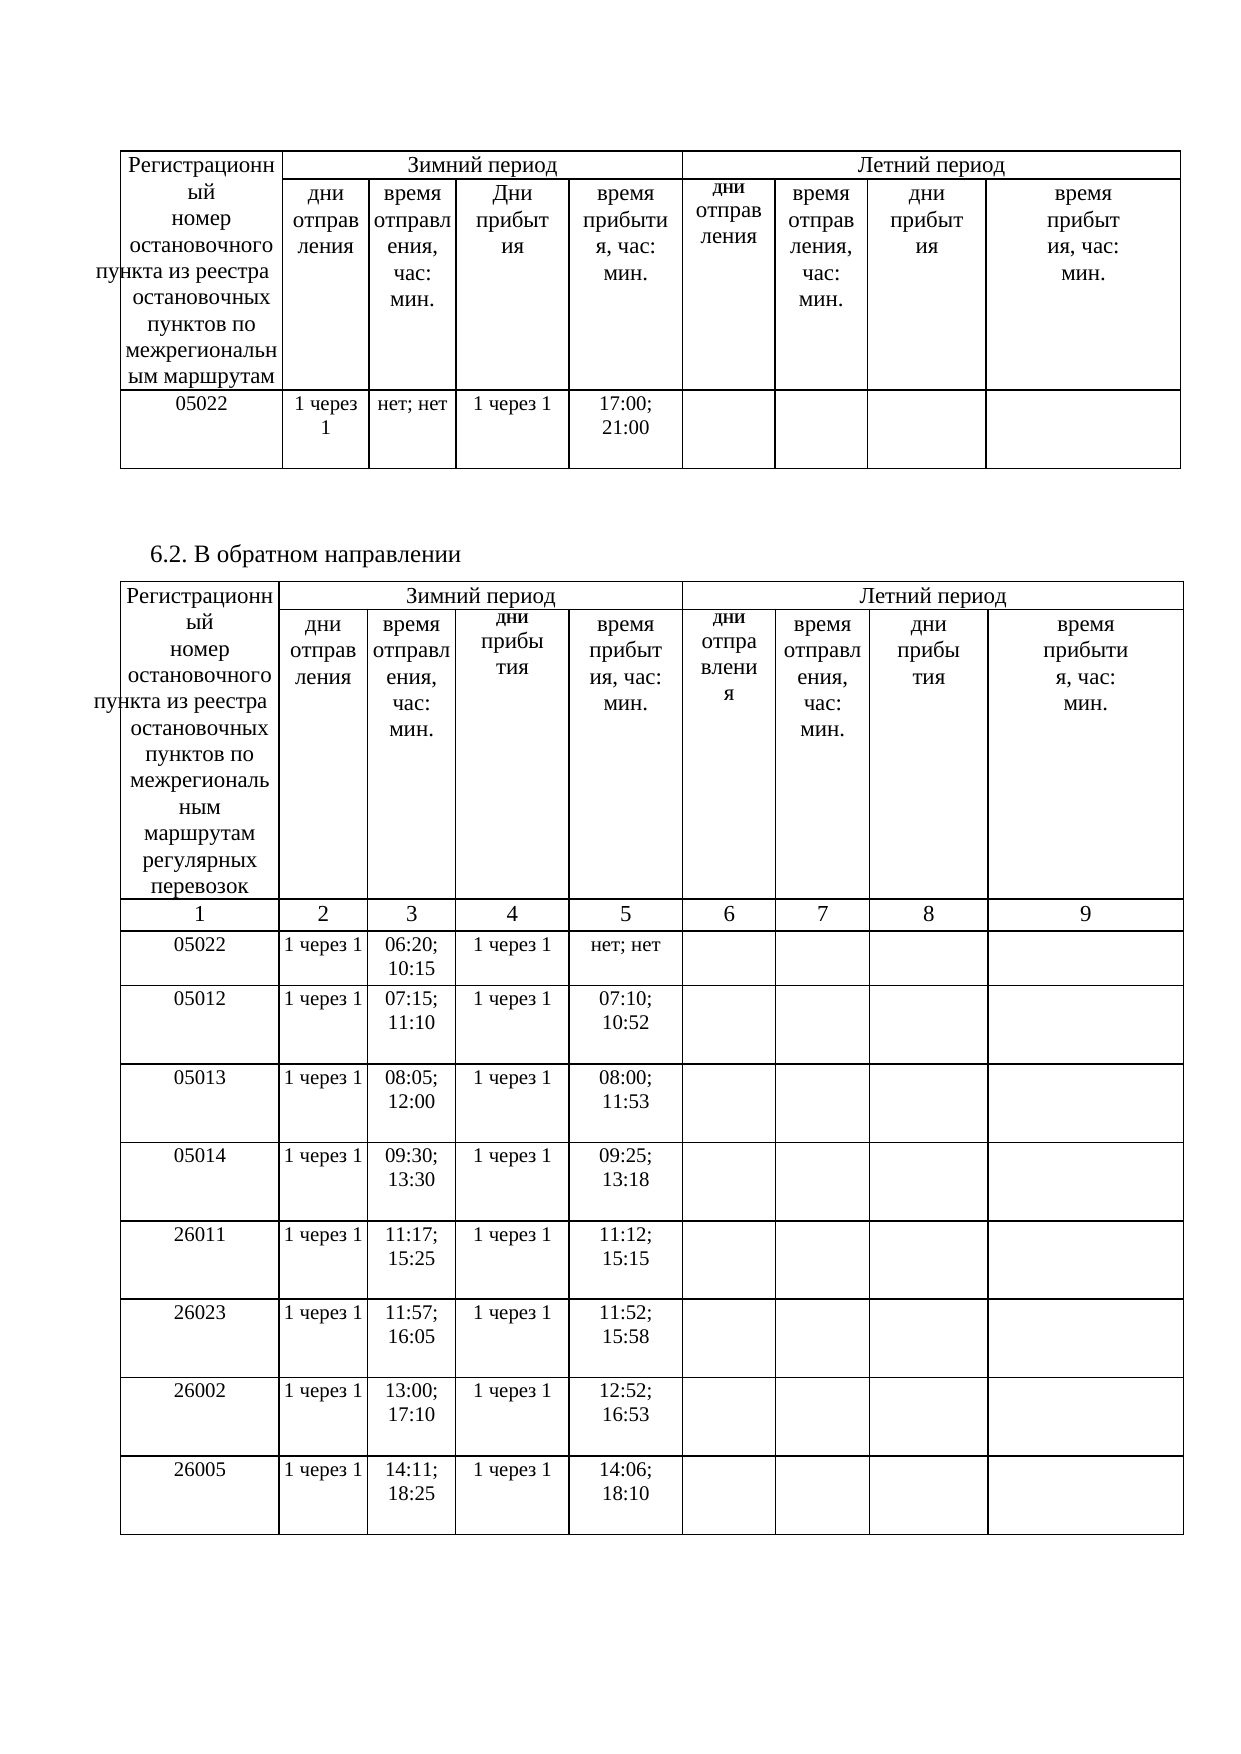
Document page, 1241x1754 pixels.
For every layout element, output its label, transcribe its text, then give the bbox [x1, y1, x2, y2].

table_cell 1 через 1 [280, 1065, 367, 1141]
table_cell [683, 1378, 775, 1455]
table_cell [870, 1143, 987, 1220]
table_cell [683, 986, 775, 1063]
table_cell 11:52; 15:58 [570, 1300, 682, 1377]
table_cell 14:11; 18:25 [368, 1457, 455, 1534]
table_cell 1 [121, 900, 278, 930]
table_header Летний период [683, 152, 1180, 178]
table_cell время прибыт ия, час: мин. [570, 610, 682, 898]
table_cell время отправ ления, час: мин. [776, 180, 867, 389]
table_cell 26002 [121, 1378, 278, 1455]
table_cell 11:57; 16:05 [368, 1300, 455, 1377]
table_cell 09:25; 13:18 [570, 1143, 682, 1220]
table_cell [870, 986, 987, 1063]
table_cell дни прибыт ия [868, 180, 985, 389]
table_cell дни отправ ления [283, 180, 368, 389]
table_cell [989, 1143, 1183, 1220]
table_cell время прибыт ия, час: мин. [987, 180, 1180, 389]
table_cell [870, 1065, 987, 1141]
table_cell [989, 1065, 1183, 1141]
table_cell 1 через 1 [283, 391, 368, 468]
table_cell дни отправ ления [280, 610, 367, 898]
table_cell Дни прибыт ия [457, 180, 568, 389]
table_cell 5 [570, 900, 682, 930]
table_header Зимний период [283, 152, 682, 178]
table_cell [870, 932, 987, 984]
table_cell [989, 1378, 1183, 1455]
table_cell ДНИ отправ ления [683, 180, 774, 389]
table_header Зимний период [280, 582, 682, 608]
table_cell 1 через 1 [456, 1222, 568, 1298]
table_cell [776, 1378, 869, 1455]
table_cell [776, 1222, 869, 1298]
table_cell 1 через 1 [456, 932, 568, 984]
table_cell 17:00; 21:00 [570, 391, 682, 468]
table_cell 1 через 1 [280, 932, 367, 984]
table_cell 7 [776, 900, 869, 930]
table_cell 9 [989, 900, 1183, 930]
table_cell 1 через 1 [280, 986, 367, 1063]
table_cell 4 [456, 900, 568, 930]
table_cell 05022 [121, 391, 282, 468]
table_cell дни прибы тия [870, 610, 987, 898]
table_cell 1 через 1 [456, 1300, 568, 1377]
table_cell 05012 [121, 986, 278, 1063]
table_cell [683, 1143, 775, 1220]
table_cell 13:00; 17:10 [368, 1378, 455, 1455]
table_header Летний период [683, 582, 1183, 608]
table_cell [989, 932, 1183, 984]
table_cell [683, 932, 775, 984]
table_cell нет; нет [570, 932, 682, 984]
table_cell 1 через 1 [280, 1457, 367, 1534]
table_cell время отправл ения, час: мин. [370, 180, 455, 389]
table_cell 26011 [121, 1222, 278, 1298]
table_cell 09:30; 13:30 [368, 1143, 455, 1220]
table_cell [870, 1457, 987, 1534]
table_cell [870, 1300, 987, 1377]
table_cell 8 [870, 900, 987, 930]
table_cell 26023 [121, 1300, 278, 1377]
table_cell 06:20; 10:15 [368, 932, 455, 984]
table_cell 14:06; 18:10 [570, 1457, 682, 1534]
table_cell время прибыти я, час: мин. [989, 610, 1183, 898]
table_cell [870, 1378, 987, 1455]
table_cell время отправл ения, час: мин. [776, 610, 869, 898]
table_cell 08:00; 11:53 [570, 1065, 682, 1141]
table_cell 1 через 1 [456, 1457, 568, 1534]
table_cell [776, 1143, 869, 1220]
table_cell 05022 [121, 932, 278, 984]
table_cell 07:10; 10:52 [570, 986, 682, 1063]
table_cell [683, 1300, 775, 1377]
table_cell [776, 1300, 869, 1377]
table_cell время прибыти я, час: мин. [570, 180, 682, 389]
table_cell [989, 1457, 1183, 1534]
table_cell 1 через 1 [456, 1378, 568, 1455]
text 6.2. В обратном направлении [150, 539, 1090, 568]
table_cell 1 через 1 [280, 1300, 367, 1377]
table_cell 1 через 1 [456, 986, 568, 1063]
table_cell [683, 1065, 775, 1141]
table_cell [776, 1065, 869, 1141]
table_cell 08:05; 12:00 [368, 1065, 455, 1141]
table_cell [868, 391, 985, 468]
table_cell время отправл ения, час: мин. [368, 610, 455, 898]
table_cell [989, 986, 1183, 1063]
table_cell [776, 1457, 869, 1534]
table_cell 12:52; 16:53 [570, 1378, 682, 1455]
table_header Регистрационный номер остановочного пункта из реестра остановочных пунктов по межрегиональным маршрутам регулярных перевозок [121, 152, 282, 389]
table_cell [776, 986, 869, 1063]
table_cell [776, 391, 867, 468]
table_cell [776, 932, 869, 984]
table_cell 1 через 1 [280, 1222, 367, 1298]
table_cell 05013 [121, 1065, 278, 1141]
table_cell нет; нет [370, 391, 455, 468]
table_cell [989, 1222, 1183, 1298]
table_cell [683, 1457, 775, 1534]
table_cell [683, 391, 774, 468]
table_cell 1 через 1 [457, 391, 568, 468]
table_cell 11:12; 15:15 [570, 1222, 682, 1298]
table_cell 1 через 1 [456, 1065, 568, 1141]
table_cell 05014 [121, 1143, 278, 1220]
table_cell 11:17; 15:25 [368, 1222, 455, 1298]
table_cell [987, 391, 1180, 468]
table_header Регистрационный номер остановочного пункта из реестра остановочных пунктов по межрегиональным маршрутам регулярных перевозок [121, 582, 278, 898]
table_cell 6 [683, 900, 775, 930]
table_cell [683, 1222, 775, 1298]
table_cell ДНИ отпра влени я [683, 610, 775, 898]
table_cell 1 через 1 [456, 1143, 568, 1220]
table_cell 3 [368, 900, 455, 930]
table_cell [989, 1300, 1183, 1377]
table_cell 2 [280, 900, 367, 930]
table_cell 1 через 1 [280, 1378, 367, 1455]
table_cell 26005 [121, 1457, 278, 1534]
table_cell 07:15; 11:10 [368, 986, 455, 1063]
table_cell ДНИ прибы тия [456, 610, 568, 898]
table_cell 1 через 1 [280, 1143, 367, 1220]
table_cell [870, 1222, 987, 1298]
